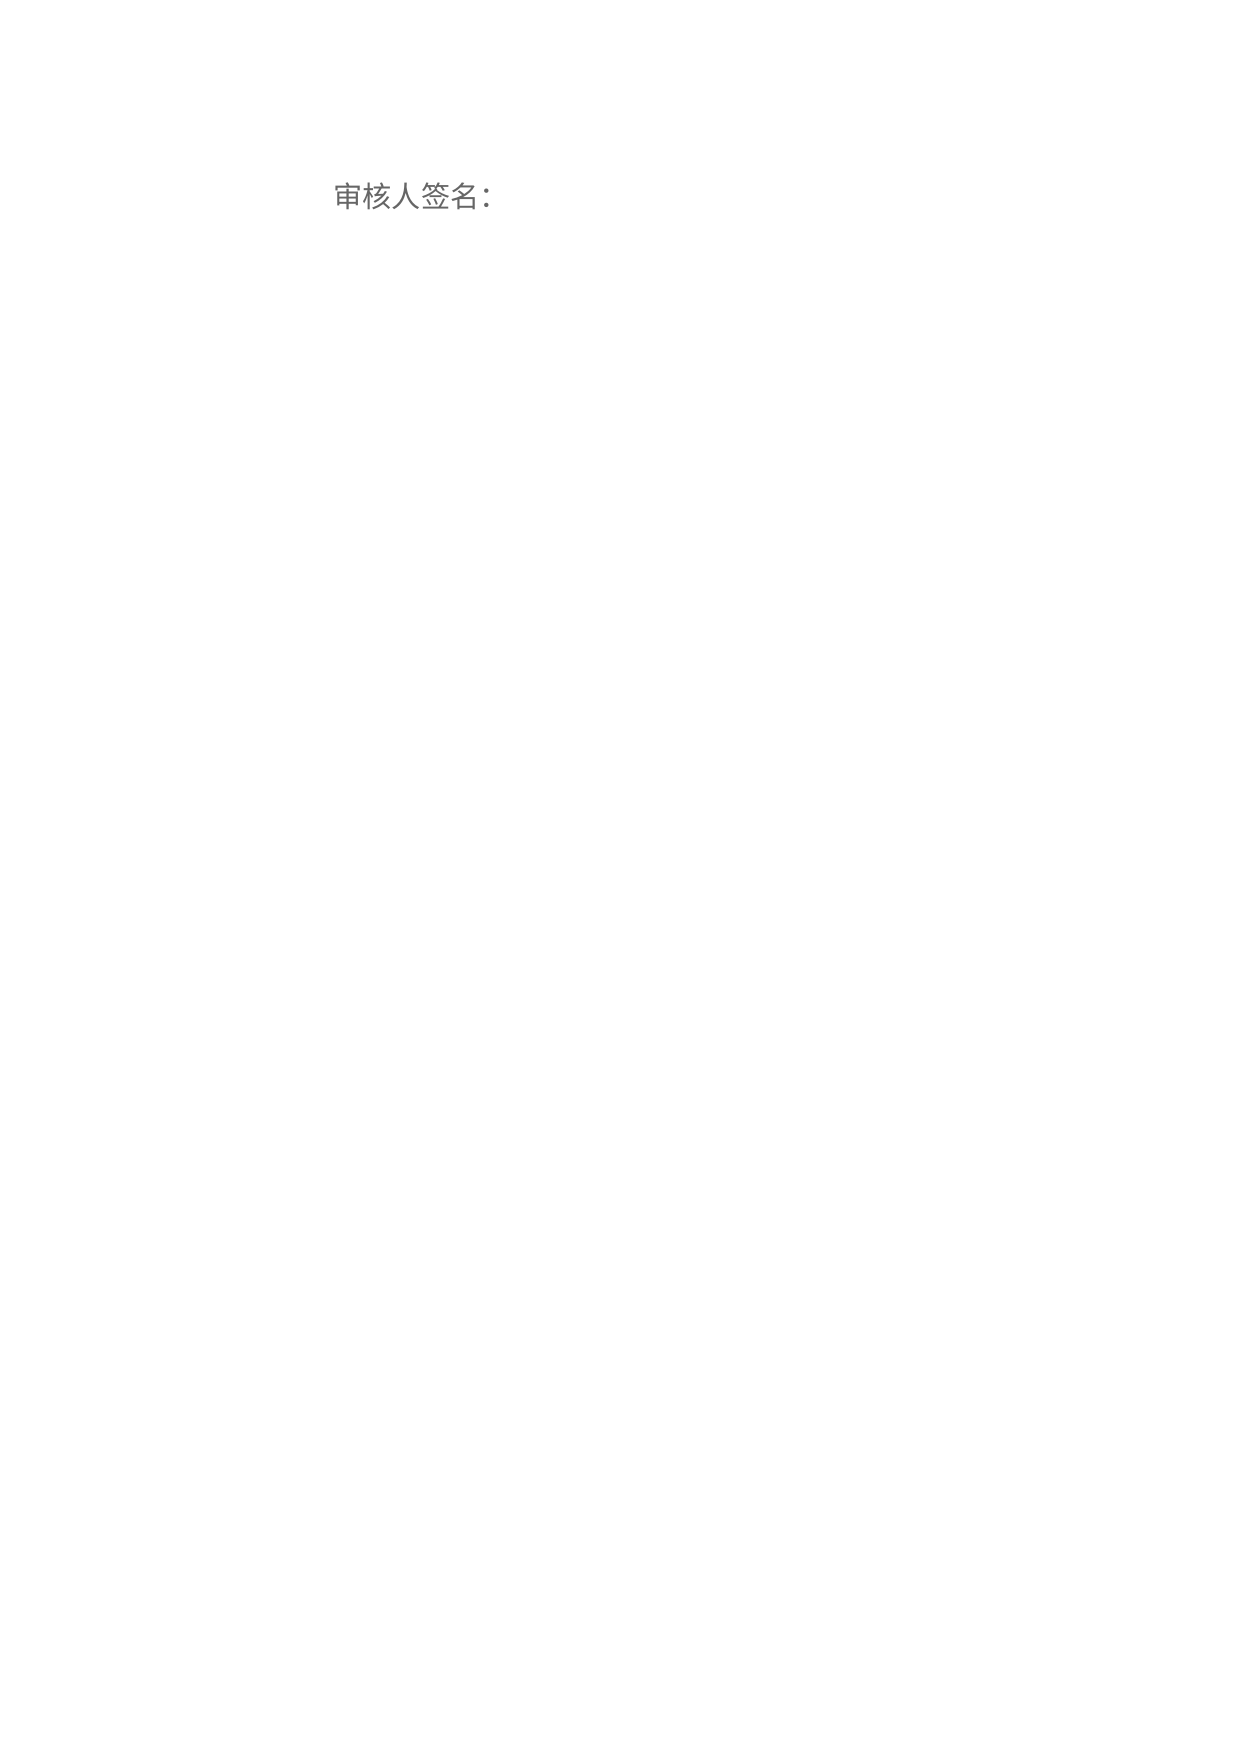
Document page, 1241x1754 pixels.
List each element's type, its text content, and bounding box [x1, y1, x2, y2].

text 审核人签名： [187, 162, 1053, 227]
